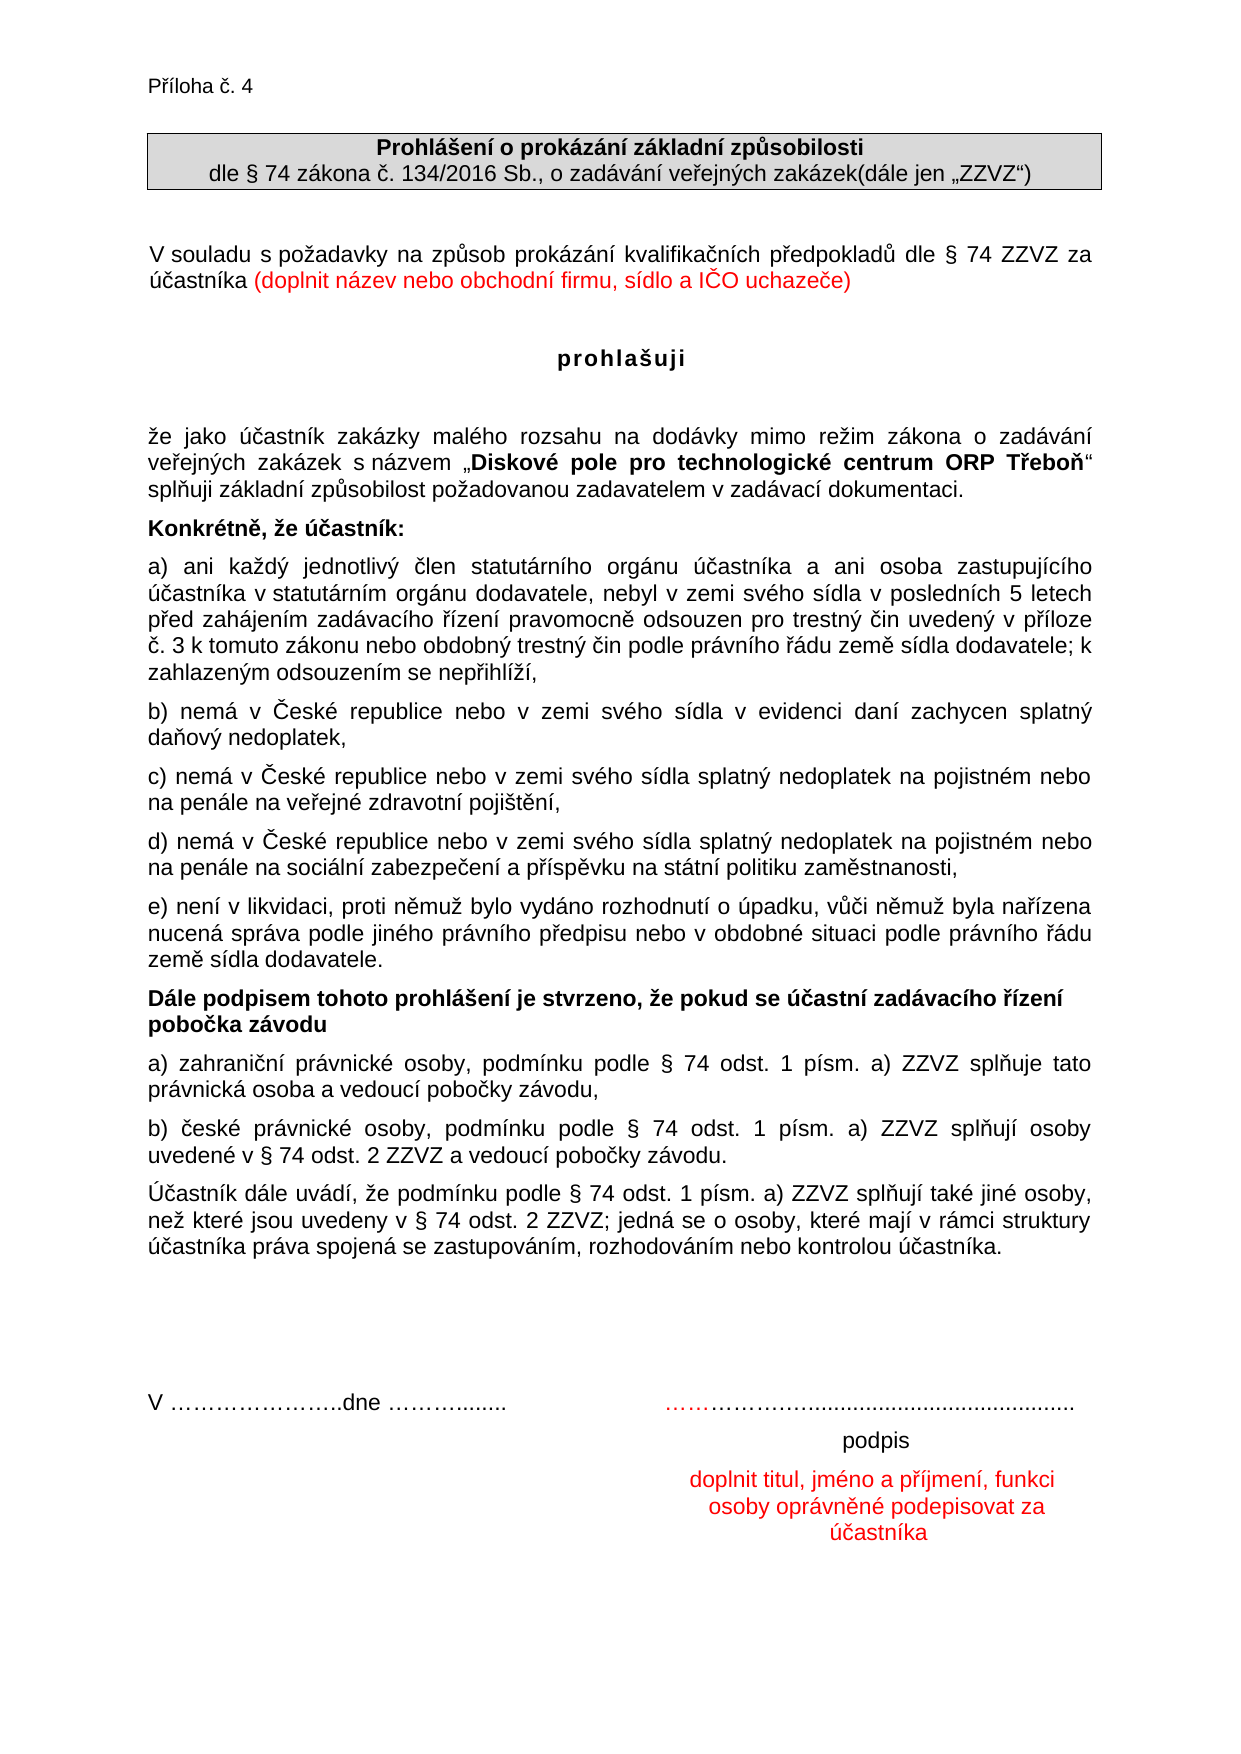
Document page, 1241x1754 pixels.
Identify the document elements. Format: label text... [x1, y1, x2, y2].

text doplnit titul, jméno a příjmení, funkci osoby oprávněné podepisovat za účastníka [590, 1466, 1093, 1545]
text a) ani každý jednotlivý člen statutárního orgánu účastníka a ani osoba zastupujícího účastníka v statutárním orgánu dodavatele, nebyl v zemi svého sídla v posledních 5 letech před zahájením zadávacího řízení pravomocně odsouzen pro trestný čin uvedený v příloze č. 3 k tomuto zákonu nebo obdobný trestný čin podle právního řádu země sídla dodavatele; k zahlazeným odsouzením se nepřihlíží, [148, 553, 1093, 685]
text Dále podpisem tohoto prohlášení je stvrzeno, že pokud se účastní zadávacího řízení pobočka závodu [148, 985, 1093, 1037]
text b) nemá v České republice nebo v zemi svého sídla v evidenci daní zachycen splatný daňový nedoplatek, [148, 698, 1093, 750]
text Účastník dále uvádí, že podmínku podle § 74 odst. 1 písm. a) ZZVZ splňují také jiné osoby, než které jsou uvedeny v § 74 odst. 2 ZZVZ; jedná se o osoby, které mají v rámci struktury účastníka práva spojená se zastupováním, rozhodováním nebo kontrolou účastníka. [148, 1180, 1093, 1259]
text e) není v likvidaci, proti němuž bylo vydáno rozhodnutí o úpadku, vůči němuž byla nařízena nucená správa podle jiného právního předpisu nebo v obdobné situaci podle právního řádu země sídla dodavatele. [148, 893, 1093, 972]
text Prohlášení o prokázání základní způsobilosti [148, 134, 1101, 159]
text V …………………..dne ………........ …………….….......................................... [148, 1388, 1093, 1415]
text dle § 74 zákona č. 134/2016 Sb., o zadávání veřejných zakázek(dále jen „ZZVZ“) [148, 159, 1101, 189]
text prohlašuji [149, 345, 1093, 372]
text c) nemá v České republice nebo v zemi svého sídla splatný nedoplatek na pojistném nebo na penále na veřejné zdravotní pojištění, [148, 763, 1093, 816]
text podpis [148, 1427, 1093, 1454]
text d) nemá v České republice nebo v zemi svého sídla splatný nedoplatek na pojistném nebo na penále na sociální zabezpečení a příspěvku na státní politiku zaměstnanosti, [148, 828, 1093, 881]
text b) české právnické osoby, podmínku podle § 74 odst. 1 písm. a) ZZVZ splňují osoby uvedené v § 74 odst. 2 ZZVZ a vedoucí pobočky závodu. [148, 1115, 1093, 1168]
text V souladu s požadavky na způsob prokázání kvalifikačních předpokladů dle § 74 ZZVZ za účastníka (doplnit název nebo obchodní firmu, sídlo a IČO uchazeče) [149, 241, 1093, 294]
text že jako účastník zakázky malého rozsahu na dodávky mimo režim zákona o zadávání veřejných zakázek s názvem „Diskové pole pro technologické centrum ORP Třeboň“ splňuji základní způsobilost požadovanou zadavatelem v zadávací dokumentaci. [148, 423, 1093, 502]
text Konkrétně, že účastník: [148, 514, 1093, 541]
text a) zahraniční právnické osoby, podmínku podle § 74 odst. 1 písm. a) ZZVZ splňuje tato právnická osoba a vedoucí pobočky závodu, [148, 1050, 1093, 1103]
